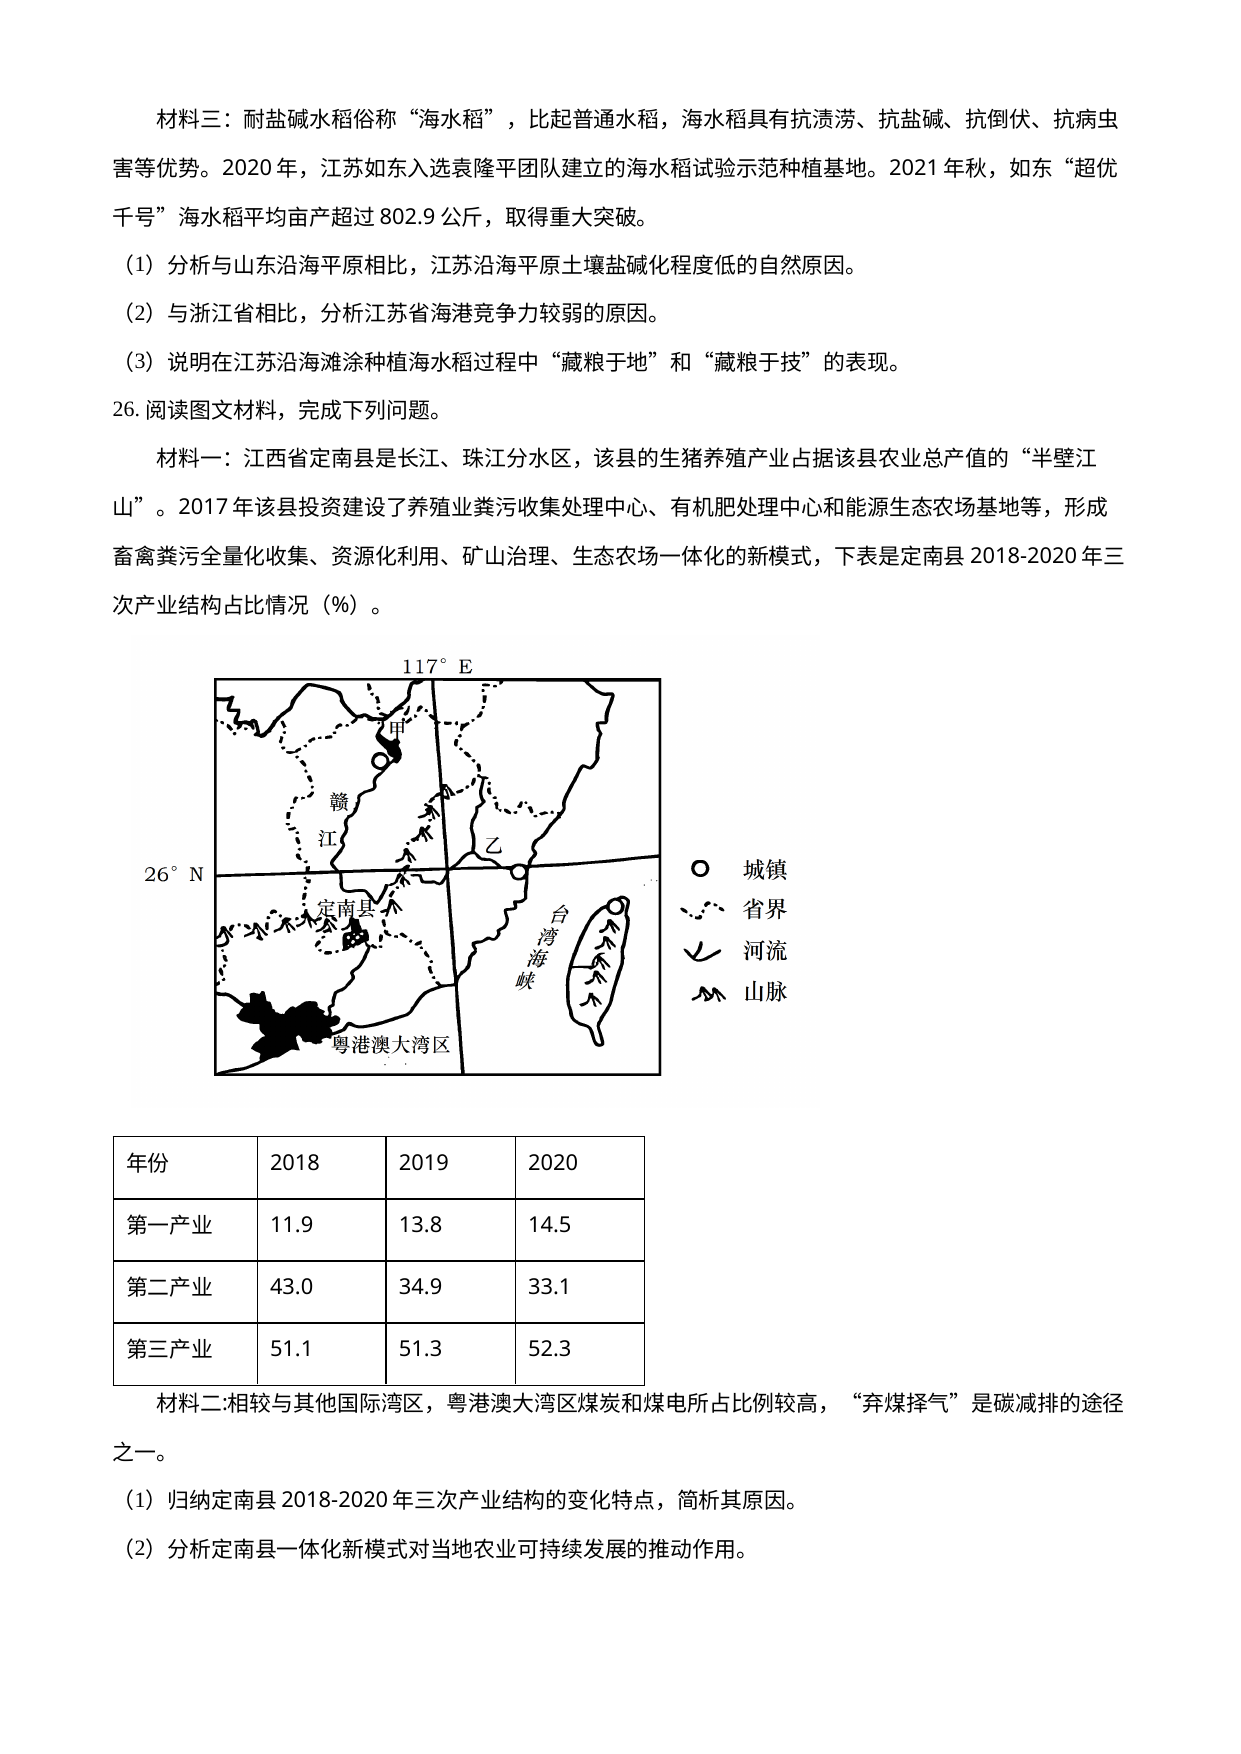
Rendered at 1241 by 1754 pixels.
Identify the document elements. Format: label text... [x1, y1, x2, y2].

table_cell 第三产业 [114, 1324, 257, 1384]
text （2）分析定南县一体化新模式对当地农业可持续发展的推动作用。 [112, 1531, 1128, 1564]
table_cell 43.0 [258, 1262, 385, 1322]
text （2）与浙江省相比，分析江苏省海港竞争力较弱的原因。 [112, 296, 1128, 328]
table_cell 13.8 [387, 1200, 515, 1260]
table_cell 14.5 [516, 1200, 644, 1260]
table_cell 51.3 [387, 1324, 515, 1384]
text 材料二:相较与其他国际湾区，粤港澳大湾区煤炭和煤电所占比例较高，“弃煤择气”是碳减排的途径之一。 [112, 1386, 1128, 1467]
table_cell 51.1 [258, 1324, 385, 1384]
table_header 年份 [114, 1137, 257, 1198]
table_header 2020 [516, 1137, 644, 1198]
table_header 2018 [258, 1137, 385, 1198]
table_cell 第一产业 [114, 1200, 257, 1260]
table_cell 52.3 [516, 1324, 644, 1384]
table_cell 11.9 [258, 1200, 385, 1260]
text （1）归纳定南县2018-2020年三次产业结构的变化特点，简析其原因。 [112, 1483, 1128, 1516]
text （1）分析与山东沿海平原相比，江苏沿海平原土壤盐碱化程度低的自然原因。 [112, 248, 1128, 280]
table_cell 34.9 [387, 1262, 515, 1322]
table_cell 33.1 [516, 1262, 644, 1322]
text 材料一：江西省定南县是长江、珠江分水区，该县的生猪养殖产业占据该县农业总产值的“半壁江山”。2017年该县投资建设了养殖业粪污收集处理中心、有机肥处理中心和能源生态农场基地等，形成畜禽粪污全量化收集、资源化利用、矿山治理、生态农场一体化的新模式，下表是定南县2018-2020年三次产业结构占比情况（%）。 [112, 441, 1128, 620]
text （3）说明在江苏沿海滩涂种植海水稻过程中“藏粮于地”和“藏粮于技”的表现。 [112, 344, 1128, 377]
table_cell 第二产业 [114, 1262, 257, 1322]
picture [131, 635, 821, 1108]
text 26. 阅读图文材料，完成下列问题。 [112, 393, 1128, 425]
text 材料三：耐盐碱水稻俗称“海水稻”，比起普通水稻，海水稻具有抗渍涝、抗盐碱、抗倒伏、抗病虫害等优势。2020年，江苏如东入选袁隆平团队建立的海水稻试验示范种植基地。2021年秋，如东“超优千号”海水稻平均亩产超过802.9公斤，取得重大突破。 [112, 102, 1128, 232]
table_header 2019 [387, 1137, 515, 1198]
